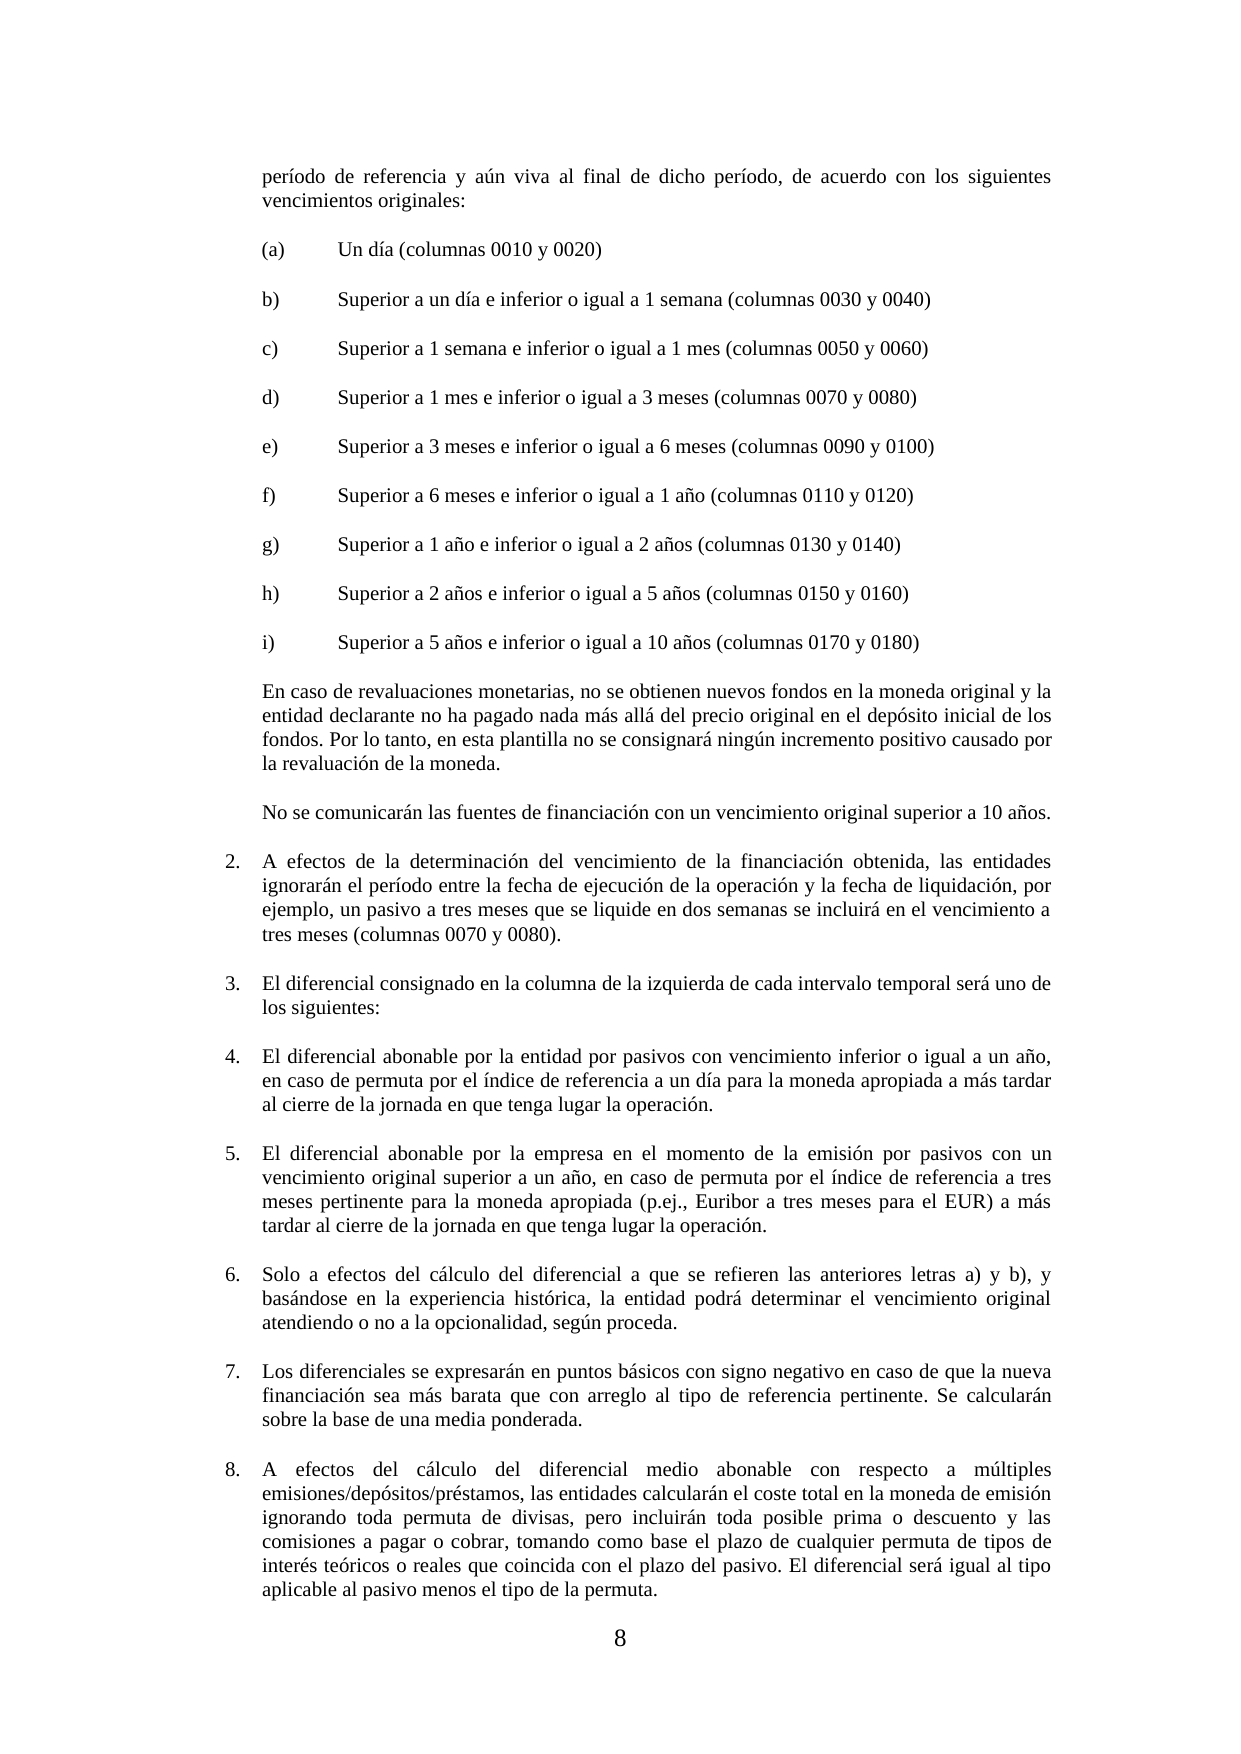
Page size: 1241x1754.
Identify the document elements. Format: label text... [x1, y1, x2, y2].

list e) Superior a 3 meses e inferior o igual a 6 meses (columnas 0090 y 0100) [262, 434, 1053, 458]
list No se comunicarán las fuentes de financiación con un vencimiento original superior a 10 años. [262, 800, 1053, 824]
list b) Superior a un día e inferior o igual a 1 semana (columnas 0030 y 0040) [262, 286, 1053, 311]
list g) Superior a 1 año e inferior o igual a 2 años (columnas 0130 y 0140) [262, 532, 1053, 556]
list c) Superior a 1 semana e inferior o igual a 1 mes (columnas 0050 y 0060) [262, 336, 1053, 359]
list i) Superior a 5 años e inferior o igual a 10 años (columnas 0170 y 0180) [262, 630, 1053, 654]
list f) Superior a 6 meses e inferior o igual a 1 año (columnas 0110 y 0120) [262, 483, 1053, 507]
list d) Superior a 1 mes e inferior o igual a 3 meses (columnas 0070 y 0080) [262, 384, 1053, 409]
list El diferencial abonable por la empresa en el momento de la emisión por pasivos con un vencimiento original superior a un año, en caso de permuta por el índice de referencia a tres meses pertinente para la moneda apropiada (p.ej., Euribor a tres meses para el EUR) a más tardar al cierre de la jornada en que tenga lugar la operación. [225, 1141, 1053, 1237]
list El diferencial consignado en la columna de la izquierda de cada intervalo temporal será uno de los siguientes: [225, 971, 1053, 1019]
list En caso de revaluaciones monetarias, no se obtienen nuevos fondos en la moneda original y la entidad declarante no ha pagado nada más allá del precio original en el depósito inicial de los fondos. Por lo tanto, en esta plantilla no se consignará ningún incremento positivo causado por la revaluación de la moneda. [262, 679, 1053, 775]
list Solo a efectos del cálculo del diferencial a que se refieren las anteriores letras a) y b), y basándose en la experiencia histórica, la entidad podrá determinar el vencimiento original atendiendo o no a la opcionalidad, según proceda. [225, 1262, 1053, 1334]
list El diferencial abonable por la entidad por pasivos con vencimiento inferior o igual a un año, en caso de permuta por el índice de referencia a un día para la moneda apropiada a más tardar al cierre de la jornada en que tenga lugar la operación. [225, 1044, 1053, 1116]
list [225, 164, 1053, 212]
list A efectos de la determinación del vencimiento de la financiación obtenida, las entidades ignorarán el período entre la fecha de ejecución de la operación y la fecha de liquidación, por ejemplo, un pasivo a tres meses que se liquide en dos semanas se incluirá en el vencimiento a tres meses (columnas 0070 y 0080). [225, 849, 1053, 946]
list Un día (columnas 0010 y 0020) [261, 237, 1053, 261]
list h) Superior a 2 años e inferior o igual a 5 años (columnas 0150 y 0160) [262, 581, 1053, 605]
list A efectos del cálculo del diferencial medio abonable con respecto a múltiples emisiones/depósitos/préstamos, las entidades calcularán el coste total en la moneda de emisión ignorando toda permuta de divisas, pero incluirán toda posible prima o descuento y las comisiones a pagar o cobrar, tomando como base el plazo de cualquier permuta de tipos de interés teóricos o reales que coincida con el plazo del pasivo. El diferencial será igual al tipo aplicable al pasivo menos el tipo de la permuta. [225, 1456, 1053, 1601]
list Los diferenciales se expresarán en puntos básicos con signo negativo en caso de que la nueva financiación sea más barata que con arreglo al tipo de referencia pertinente. Se calcularán sobre la base de una media ponderada. [225, 1359, 1053, 1431]
